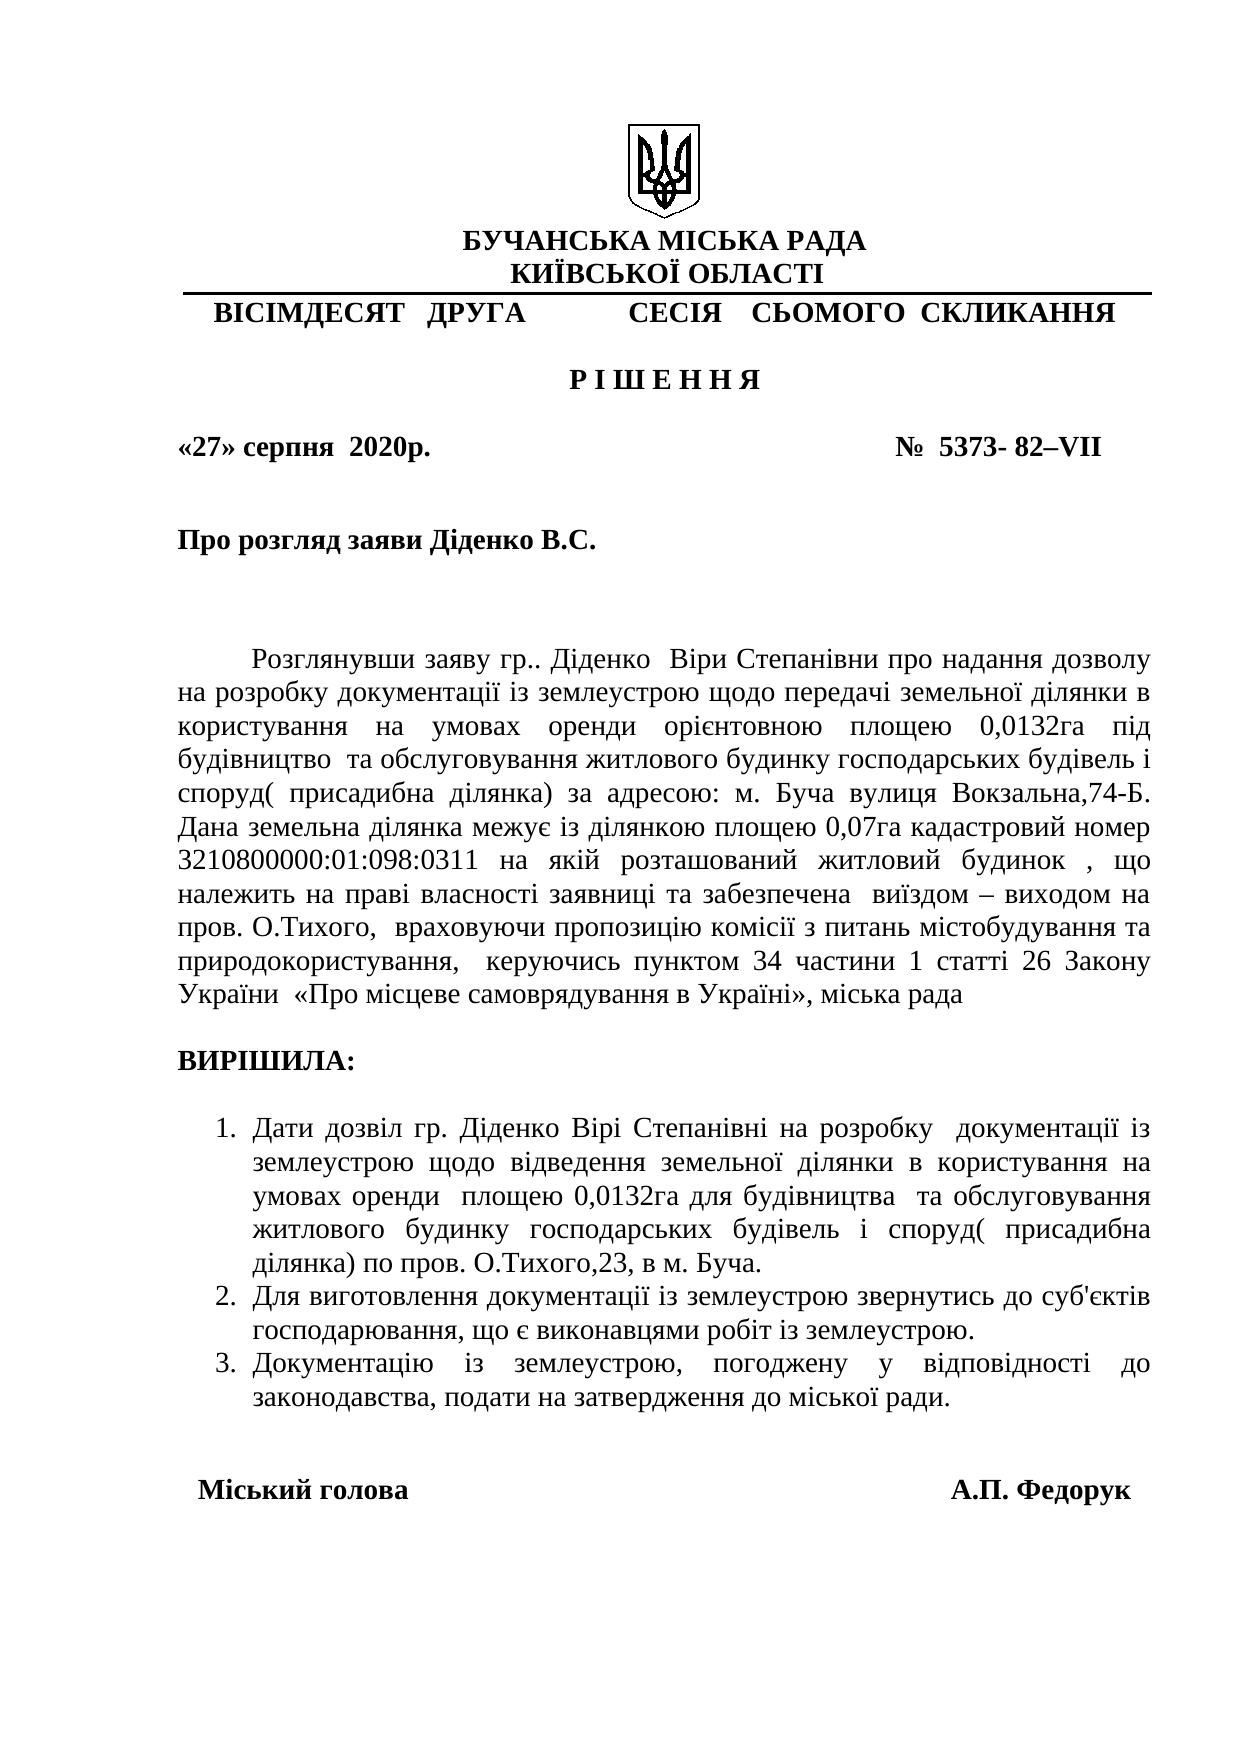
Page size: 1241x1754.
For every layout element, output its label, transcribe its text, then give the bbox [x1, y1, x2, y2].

list Документацію із землеустрою, погоджену у відповідності до законодавства, подати на затвердження до міської ради. [215, 1345, 1152, 1412]
text Про розгляд заяви Діденко В.С. [177, 522, 1152, 556]
list Для виготовлення документації із землеустрою звернутись до суб'єктів господарювання, що є виконавцями робіт із землеустрою. [215, 1278, 1152, 1345]
text «27» серпня 2020р. № 5373- 82–VІІ [177, 429, 1152, 463]
text БУЧАНСЬКА МІСЬКА РАДА [177, 223, 1152, 256]
text Р І Ш Е Н Н Я [177, 362, 1152, 396]
text КИЇВСЬКОЇ ОБЛАСТІ [183, 256, 1152, 292]
text ВІСІМДЕСЯТ ДРУГА СЕСІЯ СЬОМОГО СКЛИКАННЯ [177, 295, 1152, 329]
text Міський голова А.П. Федорук [177, 1472, 1152, 1505]
list Дати дозвіл гр. Діденко Вірі Степанівні на розробку документації із землеустрою щодо відведення земельної ділянки в користування на умовах оренди площею 0,0132га для будівництва та обслуговування житлового будинку господарських будівель і споруд( присадибна ділянка) по пров. О.Тихого,23, в м. Буча. [215, 1111, 1152, 1278]
text ВИРІШИЛА: [177, 1043, 1152, 1077]
text Розглянувши заяву гр.. Діденко Віри Степанівни про надання дозволу на розробку документації із землеустрою щодо передачі земельної ділянки в користування на умовах оренди орієнтовною площею 0,0132га під будівництво та обслуговування житлового будинку господарських будівель і споруд( присадибна ділянка) за адресою: м. Буча вулиця Вокзальна,74-Б. Дана земельна ділянка межує із ділянкою площею 0,07га кадастровий номер 3210800000:01:098:0311 на якій розташований житловий будинок , що належить на праві власності заявниці та забезпечена виїздом – виходом на пров. О.Тихого, враховуючи пропозицію комісії з питань містобудування та природокористування, керуючись пунктом 34 частини 1 статті 26 Закону України «Про місцеве самоврядування в Україні», міська рада [177, 641, 1152, 1010]
